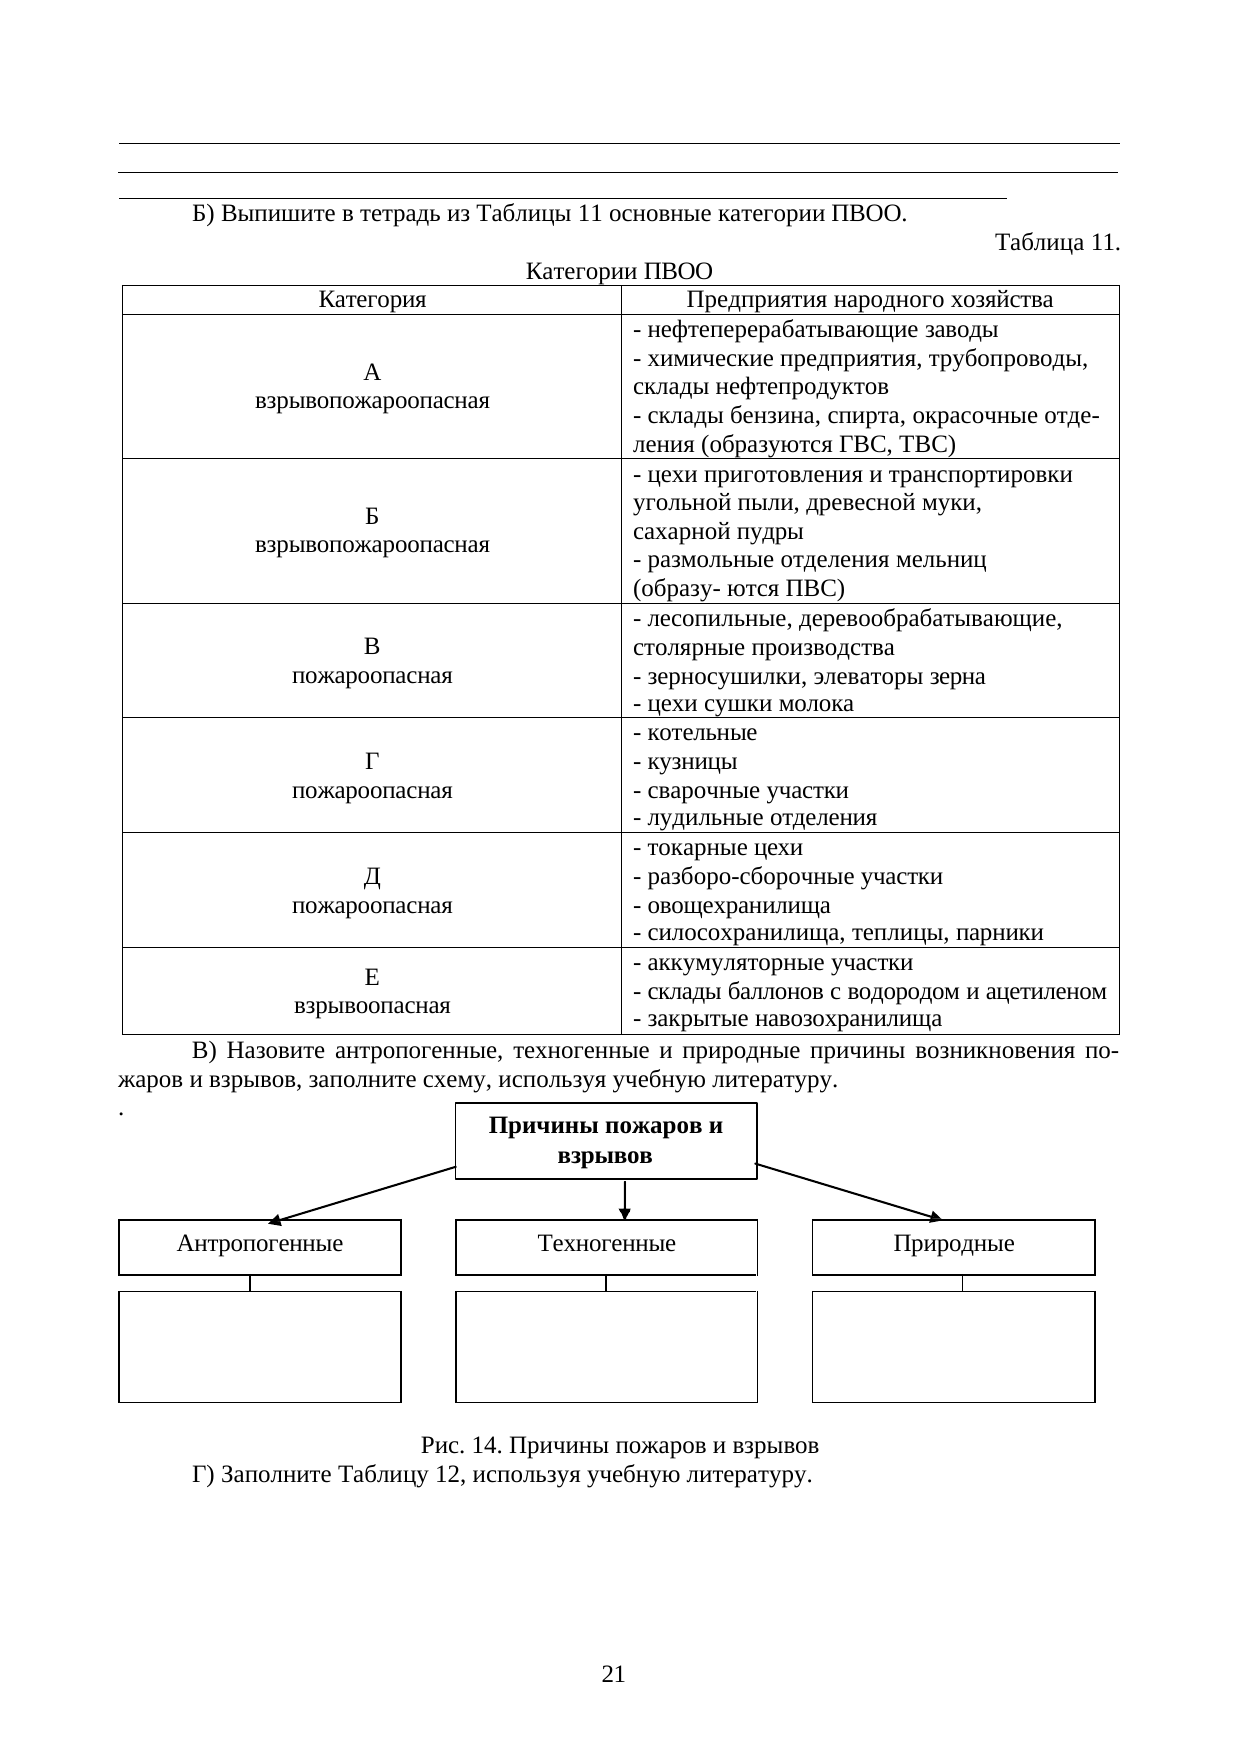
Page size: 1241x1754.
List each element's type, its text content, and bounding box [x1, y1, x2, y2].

table_cell Д пожароопасная [123, 833, 621, 947]
table_cell В пожароопасная [123, 604, 621, 717]
text Категории ПВОО [526, 256, 908, 285]
table_cell Б взрывопожароопасная [123, 459, 621, 602]
table_cell токарные цехи разборо-сборочные участки овощехранилища силосохранилища, теплицы, парники [622, 833, 1119, 947]
table_cell аккумуляторные участки склады баллонов с водородом и ацетиленом закрытые навозохранилища [622, 948, 1119, 1033]
table_cell Г пожароопасная [123, 718, 621, 832]
table_cell лесопильные, деревообрабатывающие, столярные производства зерносушилки, элеваторы зерна цехи сушки молока [622, 604, 1119, 717]
table_cell котельные кузницы сварочные участки лудильные отделения [622, 718, 1119, 832]
text Рис. 14. Причины пожаров и взрывов Г) Заполните Таблицу 12, используя учебную литературу. [192, 1238, 825, 1487]
text . [118, 1092, 1153, 1121]
text Таблица 11. [995, 227, 1153, 256]
table_cell Е взрывоопасная [123, 948, 621, 1033]
text В) Назовите антропогенные, техногенные и природные причины возникновения по- жаров и взрывов, заполните схему, используя учебную литературу. [118, 1035, 1153, 1092]
table_cell А взрывопожароопасная [123, 315, 621, 458]
picture [618, 1181, 631, 1219]
table_header Предприятия народного хозяйства [622, 286, 1119, 314]
table_cell цехи приготовления и транспортировки угольной пыли, древесной муки, сахарной пудры размольные отделения мельниц (образу- ются ПВС) [622, 459, 1119, 602]
table_cell нефтеперерабатывающие заводы химические предприятия, трубопроводы, склады нефтепродуктов склады бензина, спирта, окрасочные отде- ления (образуются ГВС, ТВС) [622, 315, 1119, 458]
table_header Категория [123, 286, 621, 314]
text Б) Выпишите в тетрадь из Таблицы 11 основные категории ПВОО. [192, 200, 908, 227]
